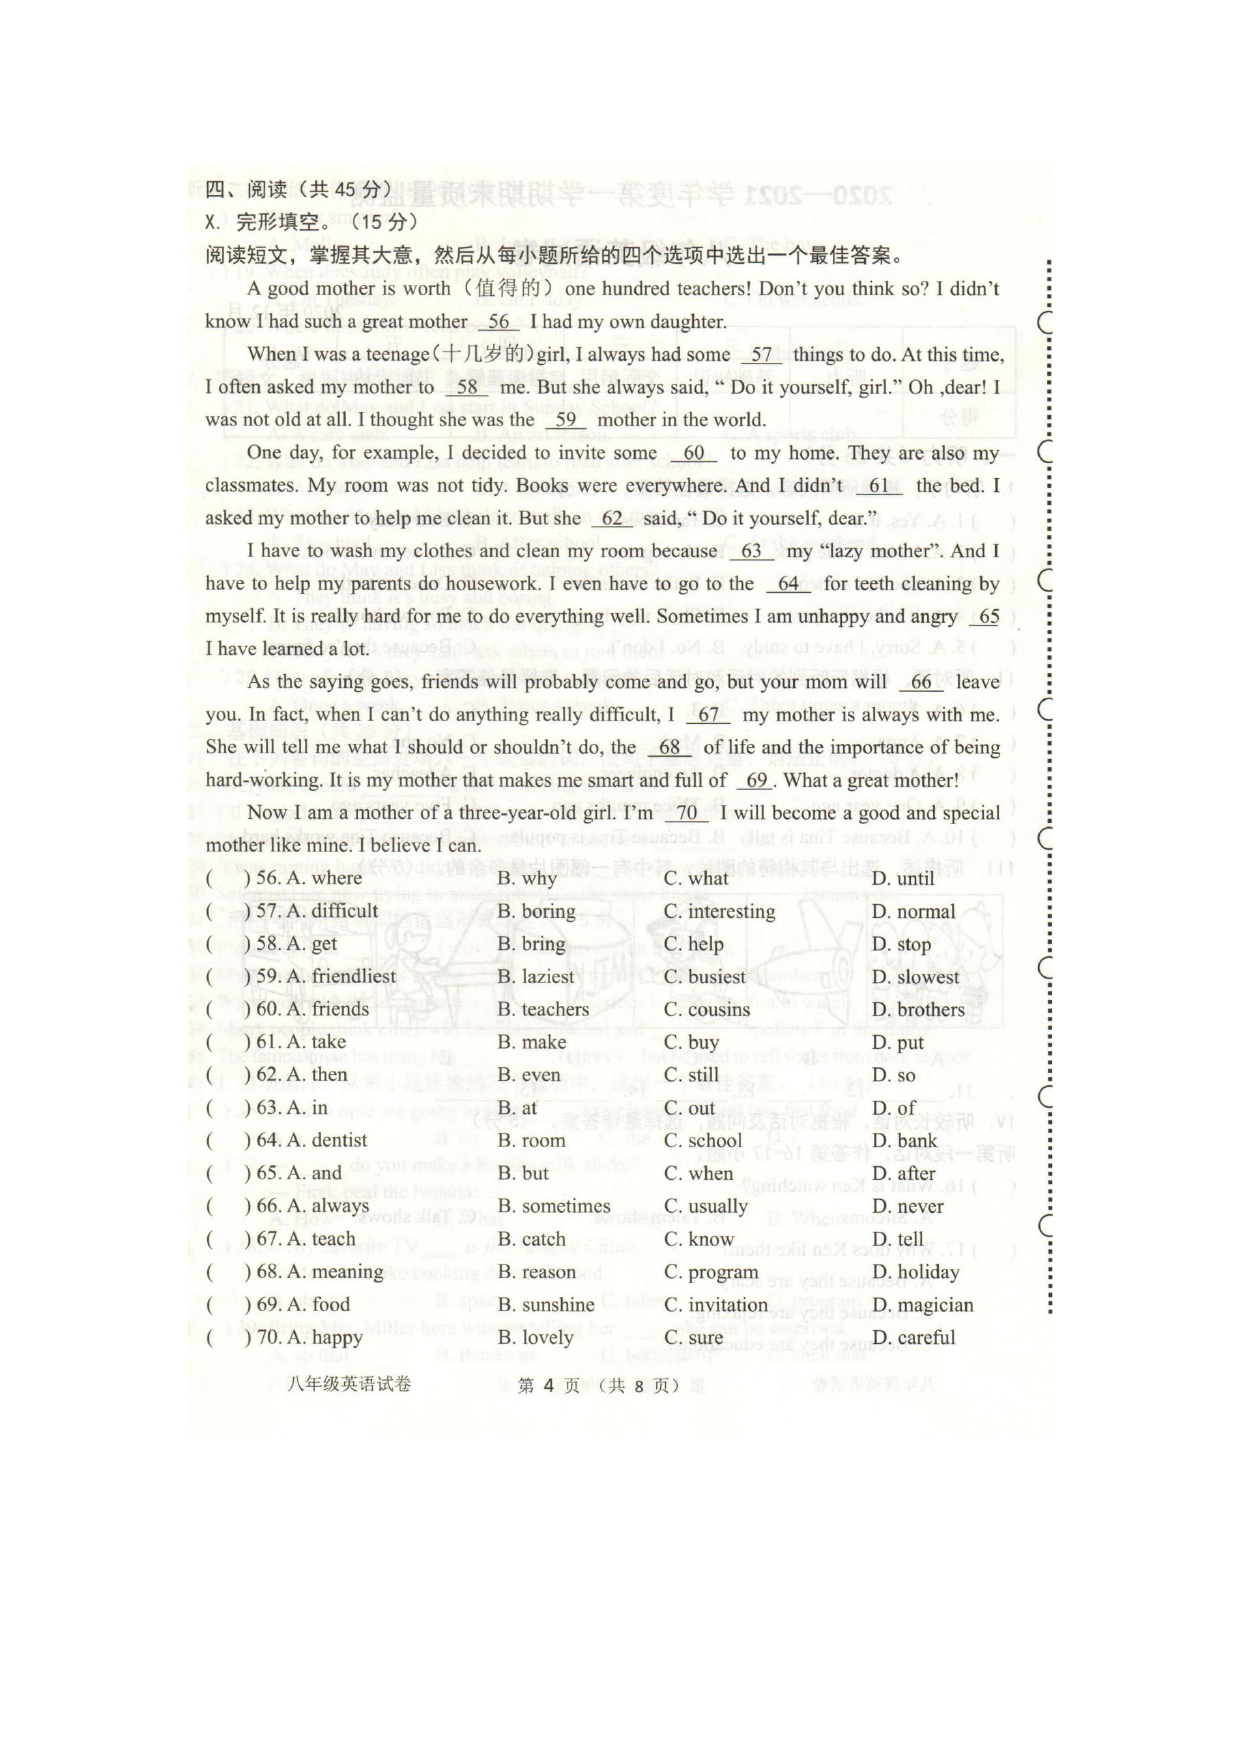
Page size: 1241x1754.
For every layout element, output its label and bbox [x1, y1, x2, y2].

picture [187, 162, 1053, 1437]
